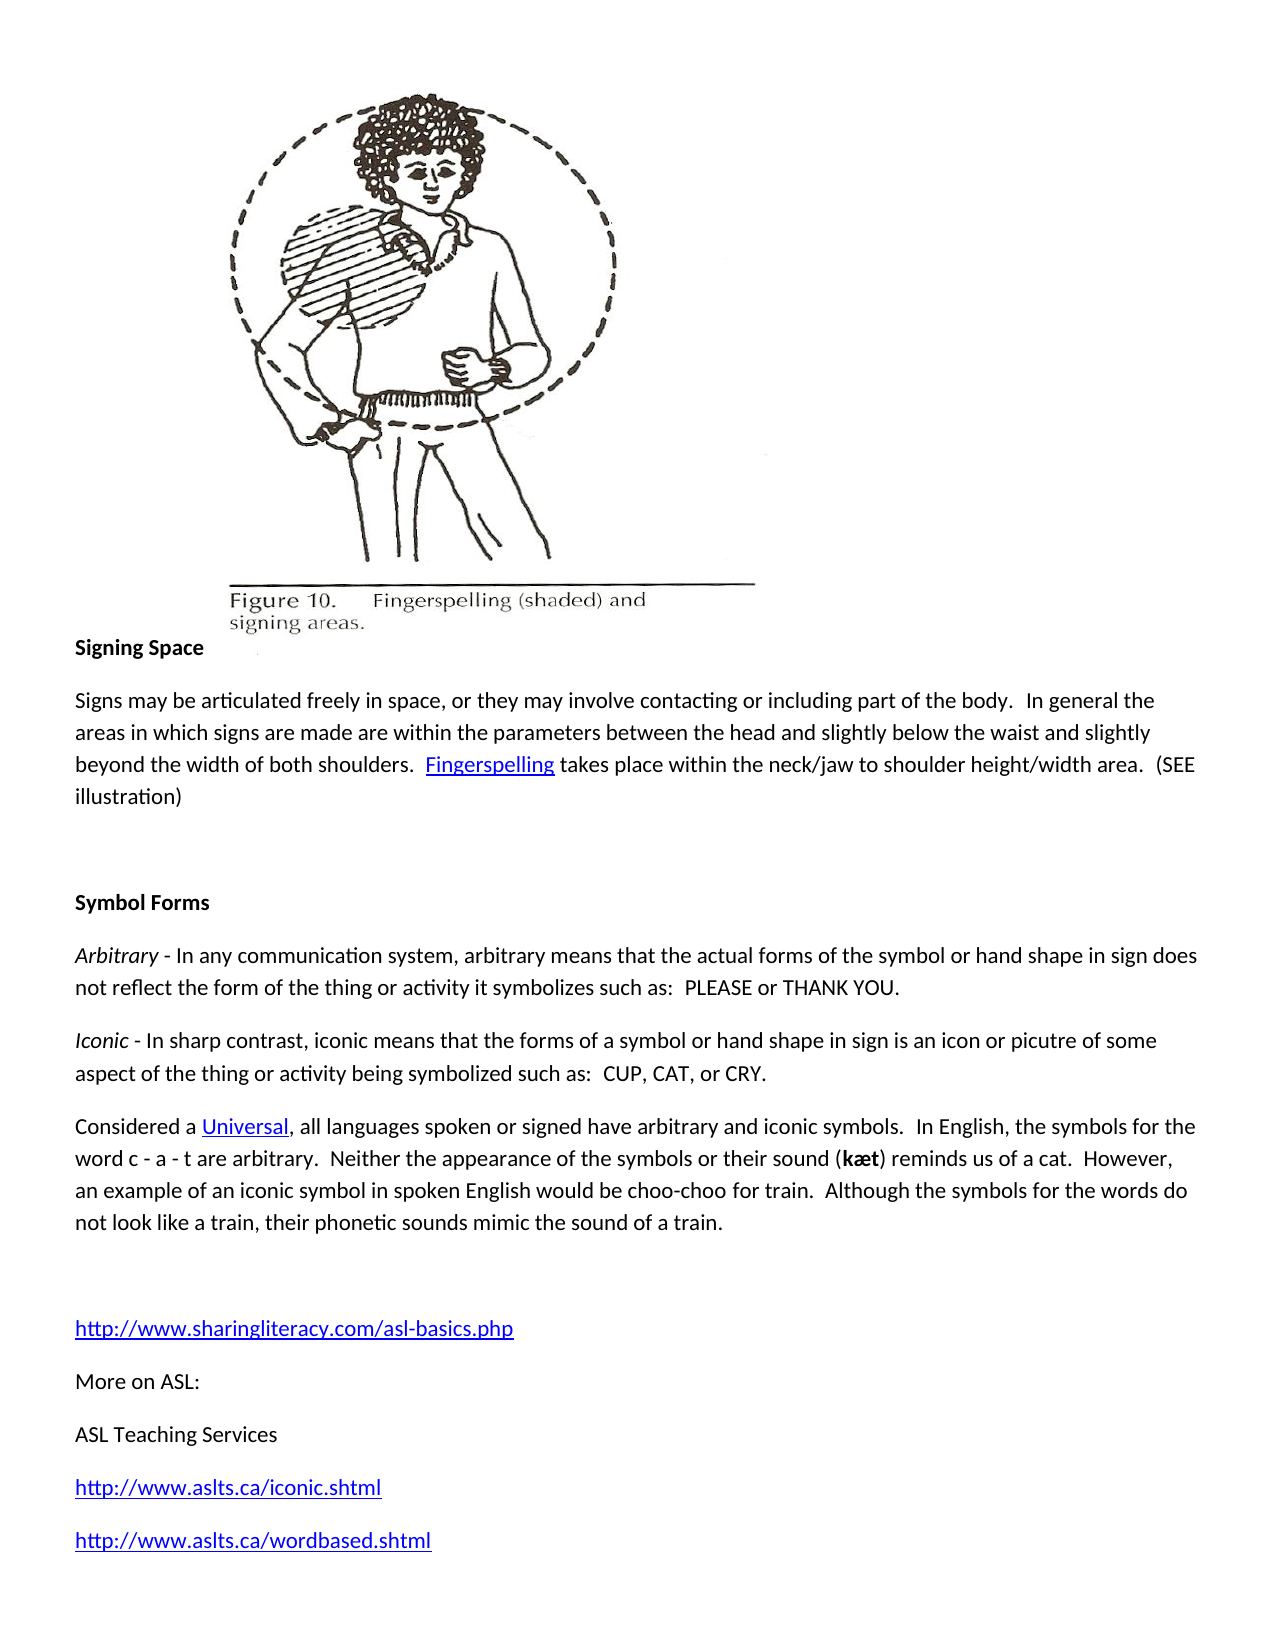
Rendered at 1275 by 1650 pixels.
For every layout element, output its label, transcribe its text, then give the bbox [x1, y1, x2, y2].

text Considered a Universal, all languages spoken or signed have arbitrary and iconic symbols. In English, the symbols for the word c - a - t are arbitrary. Neither the appearance of the symbols or their sound (kæt) reminds us of a cat. However, an example of an iconic symbol in spoken English would be choo-choo for train. Although the symbols for the words do not look like a train, their phonetic sounds mimic the sound of a train. [75, 1112, 1200, 1236]
text Symbol Forms [75, 888, 1200, 916]
text More on ASL: [75, 1367, 1200, 1395]
text Iconic - In sharp contrast, iconic means that the forms of a symbol or hand shape in sign is an icon or picutre of some aspect of the thing or activity being symbolized such as: CUP, CAT, or CRY. [75, 1027, 1200, 1087]
text http://www.aslts.ca/iconic.shtml [75, 1473, 1200, 1501]
text http://www.sharingliteracy.com/asl-basics.php [75, 1314, 1200, 1342]
text Signs may be articulated freely in space, or they may involve contacting or including part of the body. In general the areas in which signs are made are within the parameters between the head and slightly below the waist and slightly beyond the width of both shoulders. Fingerspelling takes place within the neck/jaw to shoulder height/width area. (SEE illustration) [75, 686, 1200, 810]
text ASL Teaching Services [75, 1420, 1200, 1448]
text http://www.aslts.ca/wordbased.shtml [75, 1526, 1200, 1554]
text Arbitrary - In any communication system, arbitrary means that the actual forms of the symbol or hand shape in sign does not reflect the form of the thing or activity it symbolizes such as: PLEASE or THANK YOU. [75, 941, 1200, 1002]
picture [204, 75, 790, 655]
